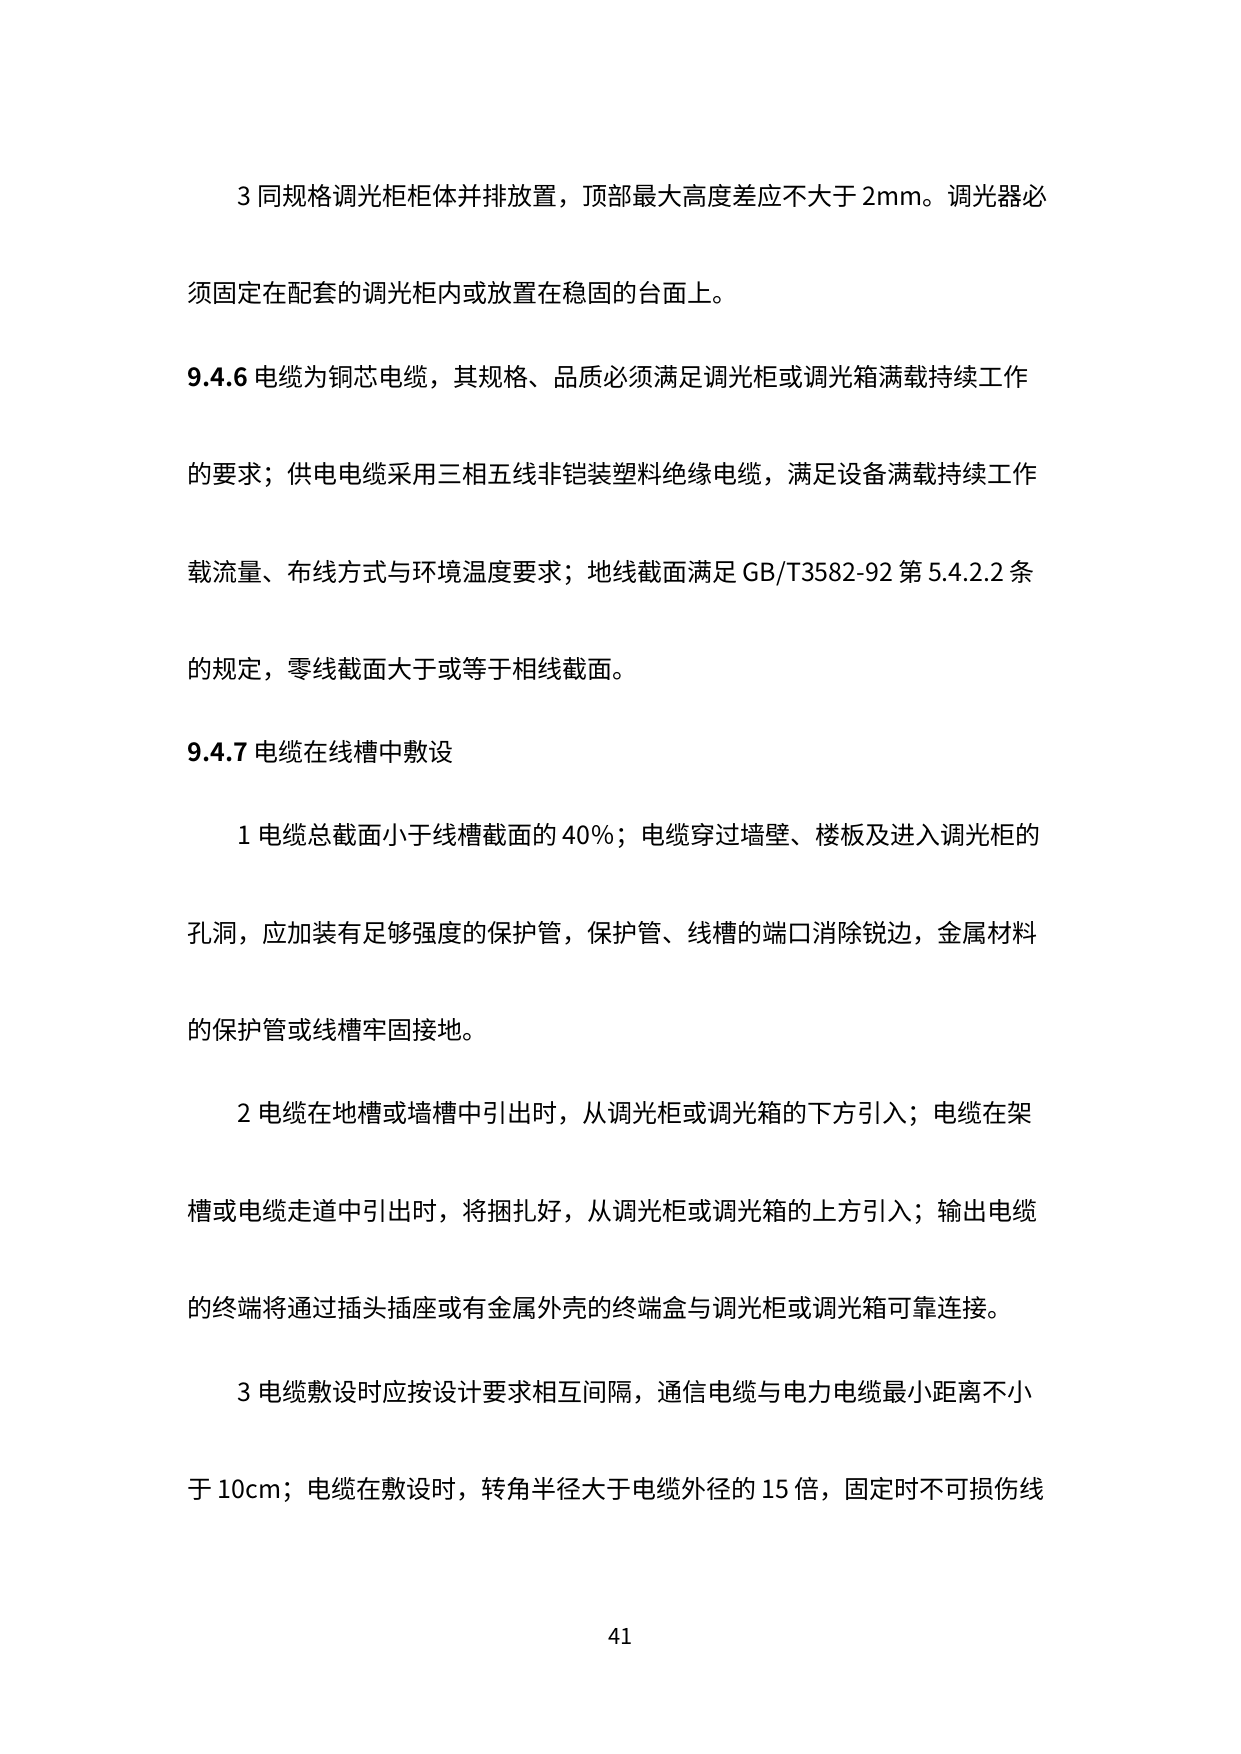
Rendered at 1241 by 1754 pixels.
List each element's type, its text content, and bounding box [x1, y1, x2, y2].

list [187, 1358, 1053, 1520]
list 2 电缆在地槽或墙槽中引出时，从调光柜或调光箱的下方引入；电缆在架槽或电缆走道中引出时，将捆扎好，从调光柜或调光箱的上方引入；输出电缆的终端将通过插头插座或有金属外壳的终端盒与调光柜或调光箱可靠连接。 [187, 1079, 1053, 1339]
list 9.4.7 电缆在线槽中敷设 [187, 718, 1053, 783]
list 9.4.6 电缆为铜芯电缆，其规格、品质必须满足调光柜或调光箱满载持续工作的要求；供电电缆采用三相五线非铠装塑料绝缘电缆，满足设备满载持续工作载流量、布线方式与环境温度要求；地线截面满足GB/T3582-92第5.4.2.2条的规定，零线截面大于或等于相线截面。 [187, 343, 1053, 700]
text 3 同规格调光柜柜体并排放置，顶部最大高度差应不大于2mm。调光器必须固定在配套的调光柜内或放置在稳固的台面上。 [187, 162, 1053, 324]
list 1 电缆总截面小于线槽截面的40％；电缆穿过墙壁、楼板及进入调光柜的孔洞，应加装有足够强度的保护管，保护管、线槽的端口消除锐边，金属材料的保护管或线槽牢固接地。 [187, 801, 1053, 1061]
